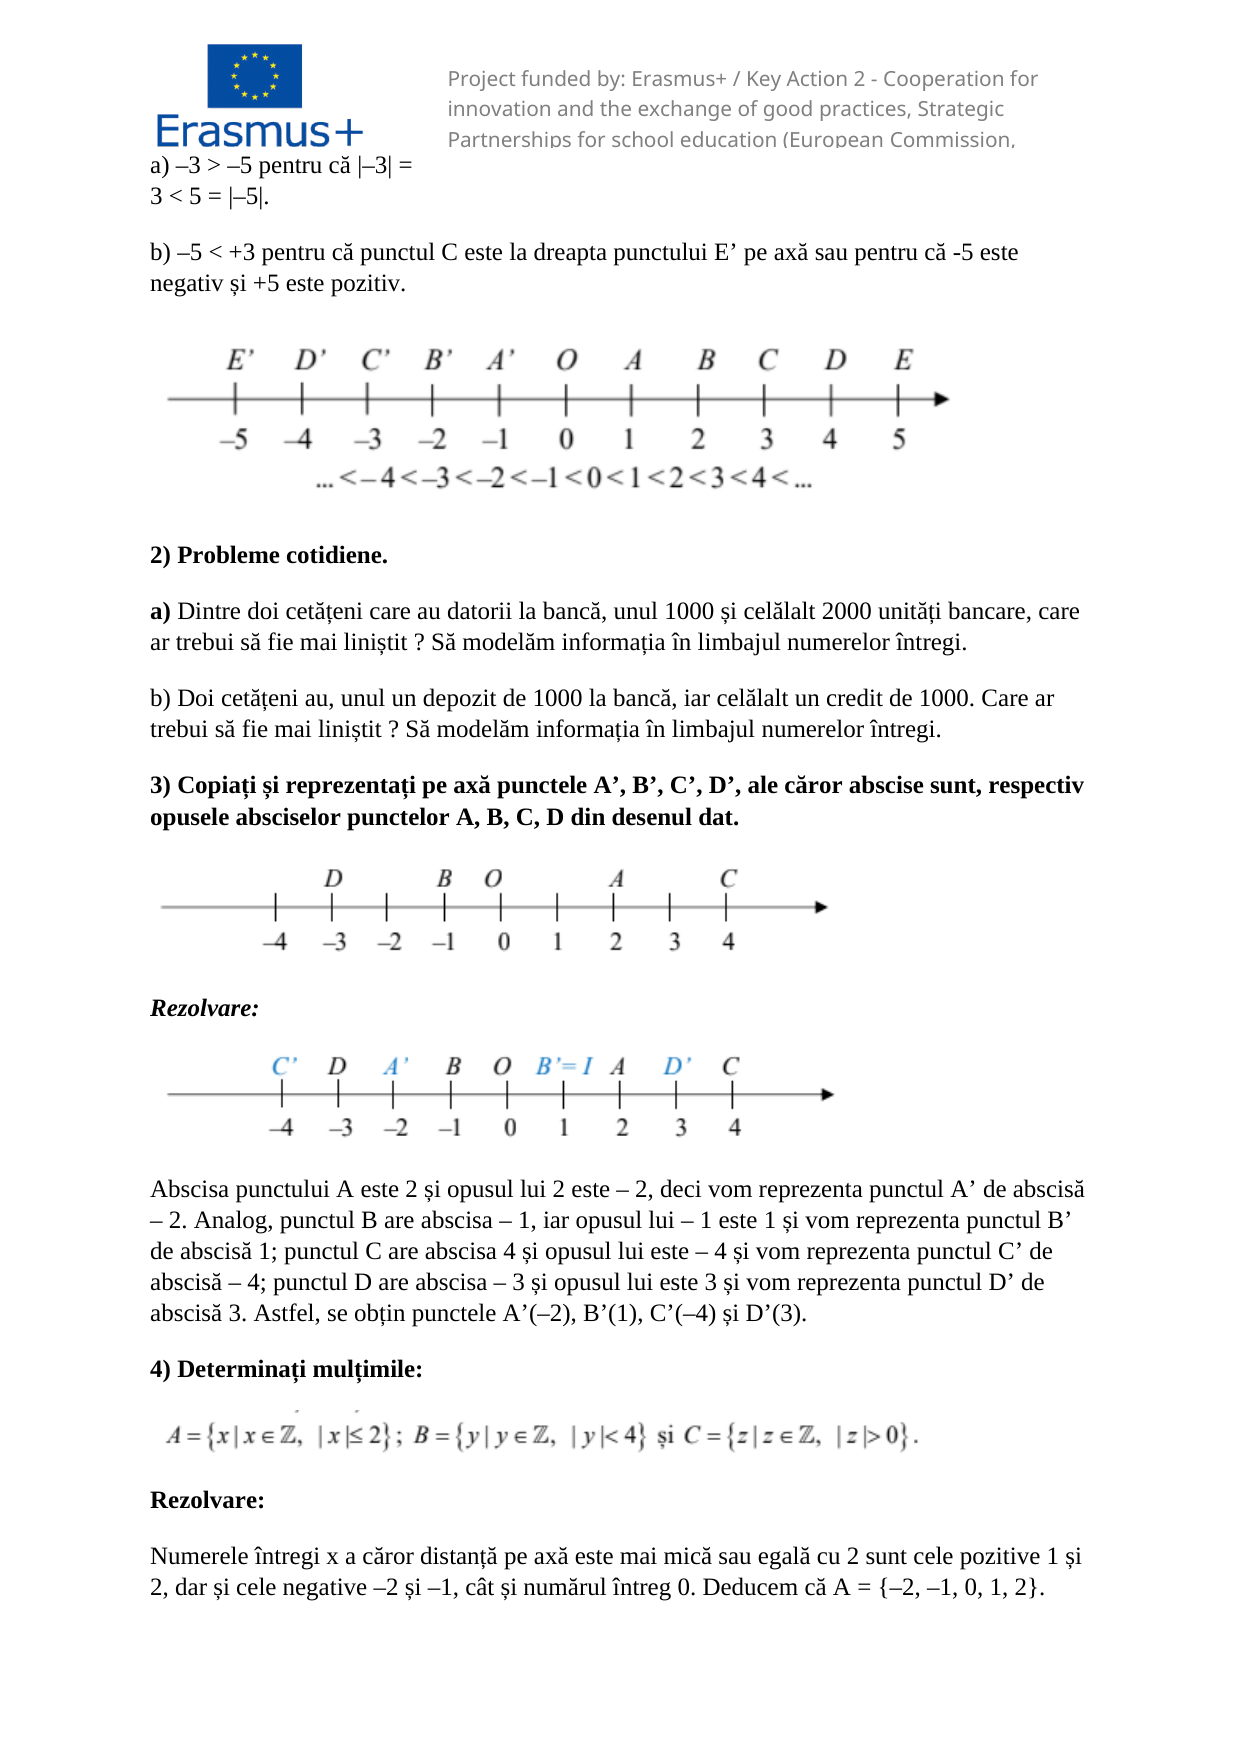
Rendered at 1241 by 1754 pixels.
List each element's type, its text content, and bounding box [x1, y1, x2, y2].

text a) Dintre doi cetățeni care au datorii la bancă, unul 1000 și celălalt 2000 unități bancare, care ar trebui să fie mai liniștit ? Să modelăm informația în limbajul numerelor întregi. [150, 596, 1090, 656]
picture [156, 1048, 846, 1147]
picture [150, 857, 860, 966]
picture [150, 324, 967, 514]
text 2) Probleme cotidiene. [150, 540, 1090, 569]
picture [150, 27, 366, 149]
text Abscisa punctului A este 2 și opusul lui 2 este – 2, deci vom reprezenta punctul A’ de abscisă – 2. Analog, punctul B are abscisa – 1, iar opusul lui – 1 este 1 și vom reprezenta punctul B’ de abscisă 1; punctul C are abscisa 4 și opusul lui este – 4 și vom reprezenta punctul C’ de abscisă – 4; punctul D are abscisa – 3 și opusul lui este 3 și vom reprezenta punctul D’ de abscisă 3. Astfel, se obțin punctele A’(–2), B’(1), C’(–4) și D’(3). [150, 1174, 1090, 1327]
text b) Doi cetățeni au, unul un depozit de 1000 la bancă, iar celălalt un credit de 1000. Care ar trebui să fie mai liniștit ? Să modelăm informația în limbajul numerelor întregi. [150, 683, 1090, 743]
text Rezolvare: [150, 993, 1090, 1021]
picture [150, 1410, 938, 1459]
text 4) Determinați mulțimile: [150, 1354, 1090, 1383]
text b) –5 < +3 pentru că punctul C este la dreapta punctului E’ pe axă sau pentru că -5 este negativ și +5 este pozitiv. [150, 237, 1090, 297]
text Rezolvare: [150, 1485, 1090, 1514]
text 3) Copiați și reprezentați pe axă punctele A’, B’, C’, D’, ale căror abscise sunt, respectiv opusele absciselor punctelor A, B, C, D din desenul dat. [150, 771, 1090, 830]
text a) –3 > –5 pentru că |–3| = 3 < 5 = |–5|. [150, 150, 1090, 210]
